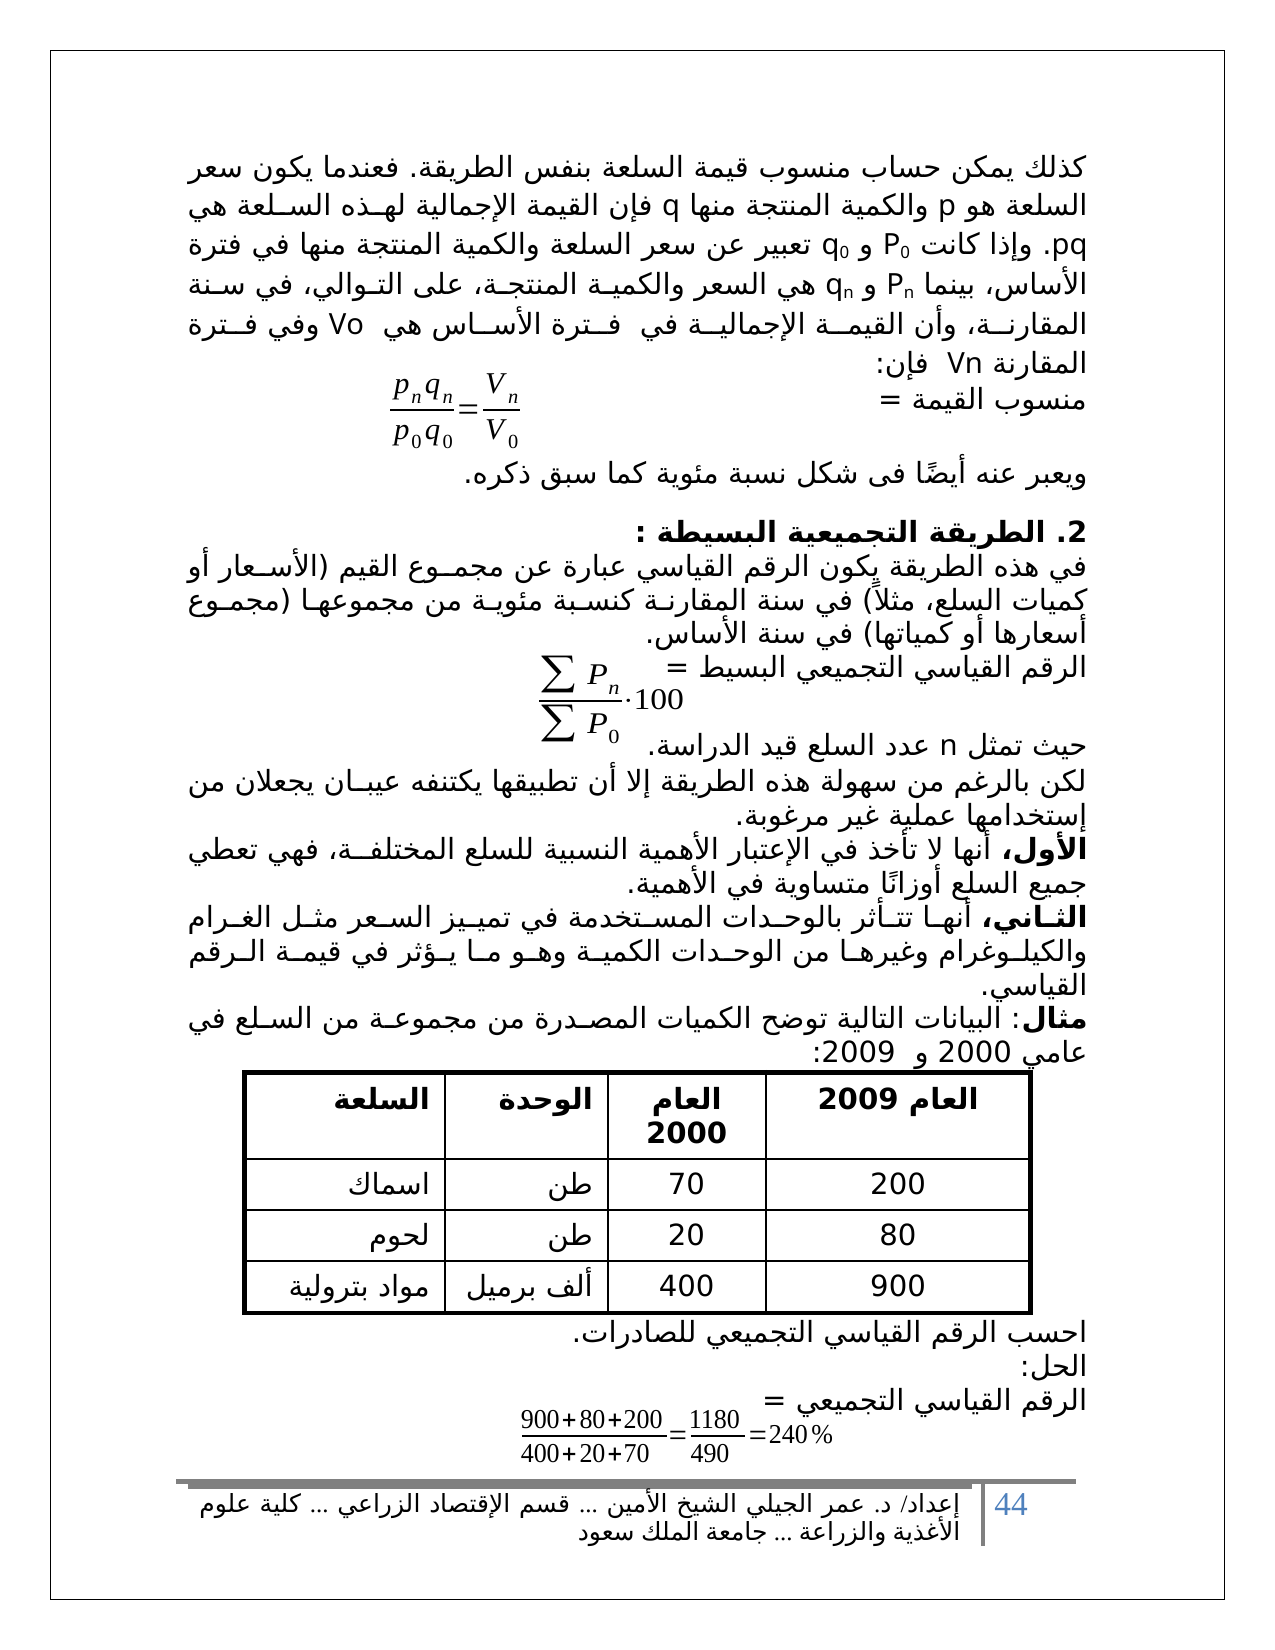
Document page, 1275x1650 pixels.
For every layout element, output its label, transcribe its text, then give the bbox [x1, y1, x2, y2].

text في هذه الطريقة يكون الرقم القياسي عبارة عن مجموع القيم (الأسعار أو كميات السلع، مثلاً) في سنة المقارنة كنسبة مئوية من مجموعها (مجموع أسعارها أو كمياتها) في سنة الأساس. [187, 549, 1087, 651]
table_header العام 2000 [609, 1075, 765, 1157]
table_cell 80 [767, 1211, 1028, 1259]
text حيث تمثل n عدد السلع قيد الدراسة. [187, 724, 1087, 764]
table_cell ألف برميل [446, 1262, 607, 1311]
table_cell 20 [609, 1211, 765, 1259]
table_cell 400 [609, 1262, 765, 1311]
text احسب الرقم القياسي التجميعي للصادرات. [187, 1315, 1087, 1349]
table_cell مواد بترولية [247, 1262, 444, 1311]
table_cell 70 [609, 1160, 765, 1208]
table_cell طن [446, 1160, 607, 1208]
table_cell 200 [767, 1160, 1028, 1208]
text الثاني، أنها تتأثر بالوحدات المستخدمة في تمييز السعر مثل الغرام والكيلوغرام وغيرها من الوحدات الكمية وهو ما يؤثر في قيمة الرقم القياسي. [187, 900, 1087, 1002]
table_cell اسماك [247, 1160, 444, 1208]
table_cell لحوم [247, 1211, 444, 1259]
text الحل: [187, 1349, 1087, 1383]
table_cell طن [446, 1211, 607, 1259]
text الرقم القياسي التجميعي البسيط = [187, 651, 1087, 685]
text ويعبر عنه أيضًا فى شكل نسبة مئوية كما سبق ذكره. [187, 456, 1087, 490]
text كذلك يمكن حساب منسوب قيمة السلعة بنفس الطريقة. فعندما يكون سعر السلعة هو p والكمية المنتجة منها q فإن القيمة الإجمالية لهذه السلعة هي pq. وإذا كانت P0 و q0 تعبير عن سعر السلعة والكمية المنتجة منها في فترة الأساس، بينما Pn و qn هي السعر والكمية المنتجة، على التوالي، في سنة المقارنة، وأن القيمة الإجمالية في فترة الأساس هي Vo وفي فترة المقارنة Vn فإن: [187, 150, 1087, 382]
table_cell 900 [767, 1262, 1028, 1311]
text الرقم القياسي التجميعي = [187, 1383, 1087, 1417]
text 2. الطريقة التجميعية البسيطة : [187, 515, 1087, 549]
text الأول، أنها لا تأخذ في الإعتبار الأهمية النسبية للسلع المختلفة، فهي تعطي جميع السلع أوزانًا متساوية في الأهمية. [187, 832, 1087, 900]
table_header السلعة [247, 1075, 444, 1157]
text مثال: البيانات التالية توضح الكميات المصدرة من مجموعة من السلع في عامي 2000 و 2009: [187, 1002, 1087, 1070]
text لكن بالرغم من سهولة هذه الطريقة إلا أن تطبيقها يكتنفه عيبان يجعلان من إستخدامها عملية غير مرغوبة. [187, 764, 1087, 832]
table_header الوحدة [446, 1075, 607, 1157]
table_header العام 2009 [767, 1075, 1028, 1157]
text منسوب القيمة = [187, 382, 1087, 416]
